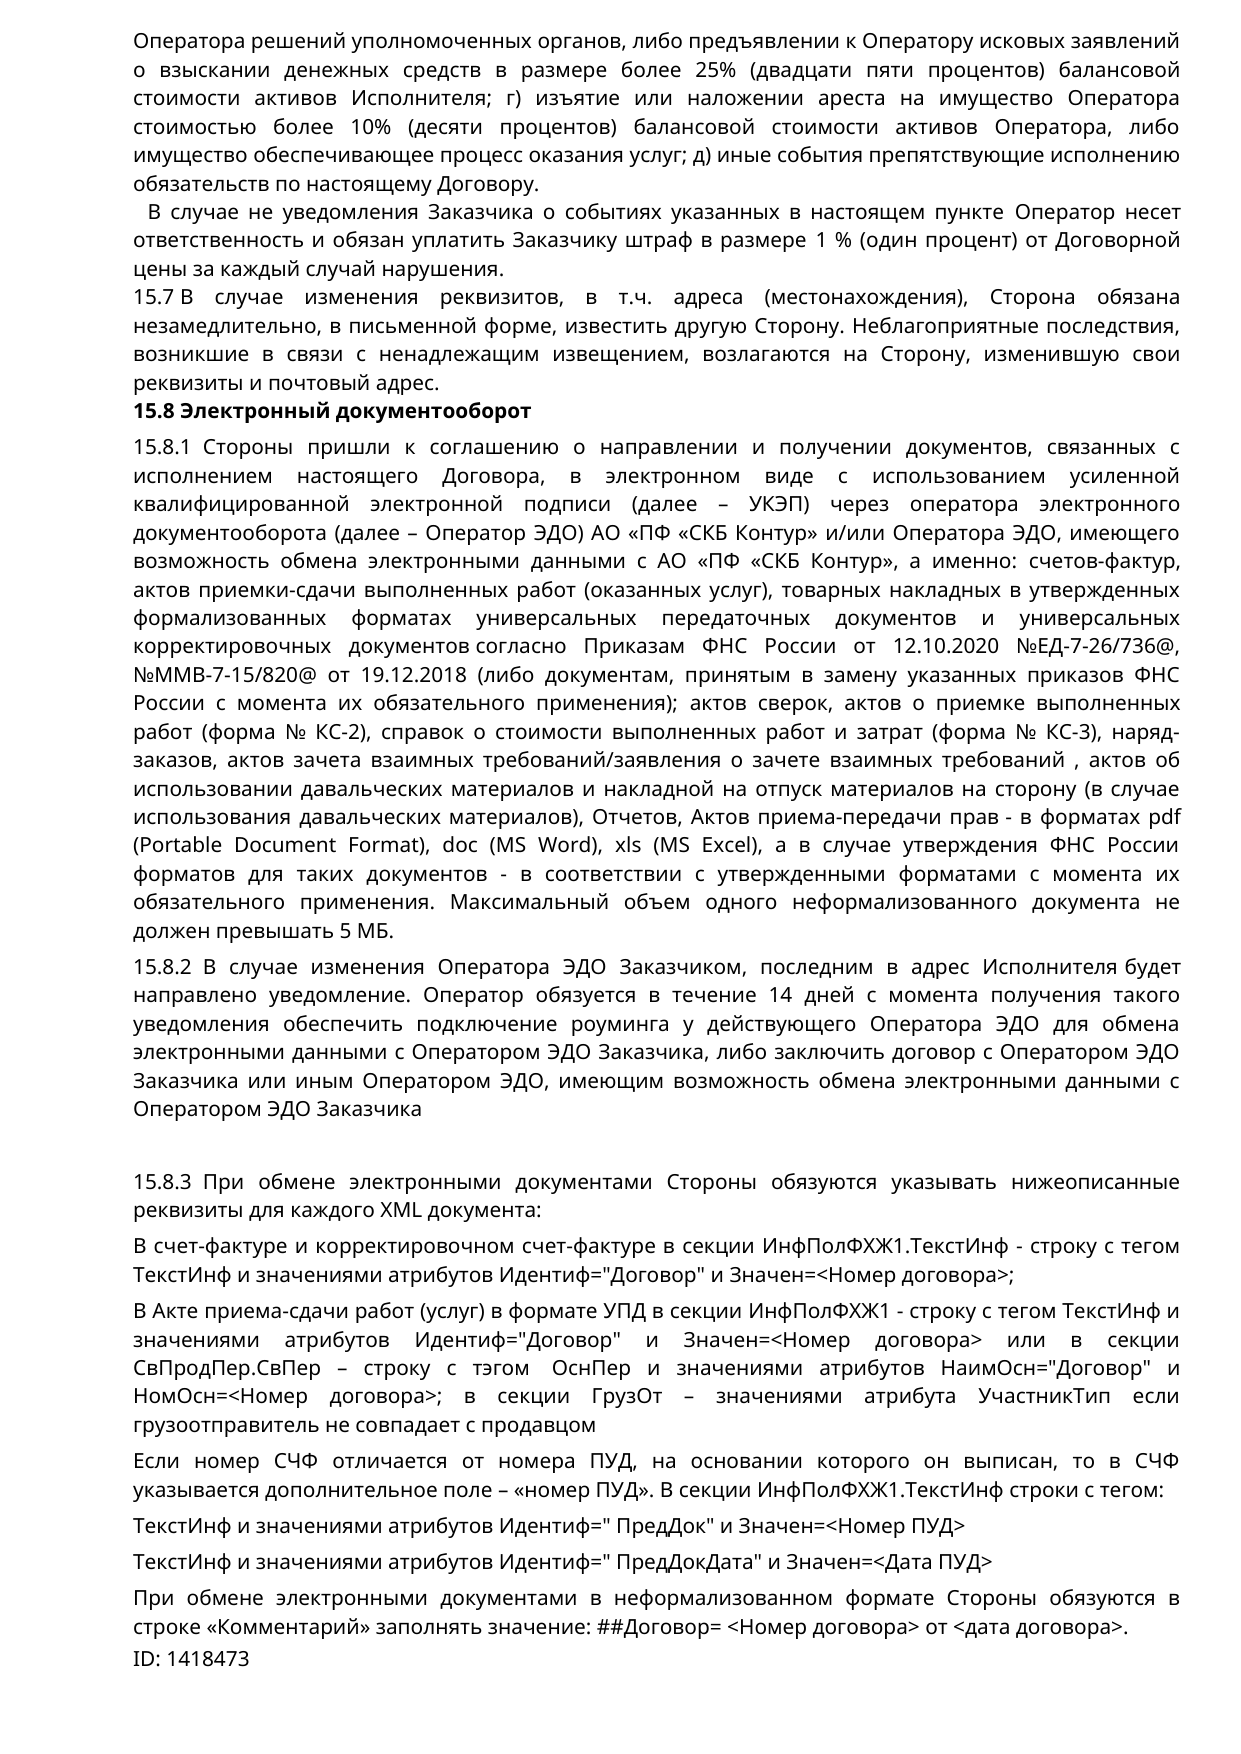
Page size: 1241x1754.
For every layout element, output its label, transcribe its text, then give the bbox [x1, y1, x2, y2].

list В случае изменения реквизитов, в т.ч. адреса (местонахождения), Сторона обязана незамедлительно, в письменной форме, известить другую Сторону. Неблагоприятные последствия, возникшие в связи с ненадлежащим извещением, возлагаются на Сторону, изменившую свои реквизиты и почтовый адрес. [133, 282, 1181, 396]
text ТекстИнф и значениями атрибутов Идентиф=" ПредДокДата" и Значен=<Дата ПУД> [133, 1547, 1181, 1576]
list При обмене электронными документами Стороны обязуются указывать нижеописанные реквизиты для каждого XML документа: [133, 1167, 1181, 1224]
text ТекстИнф и значениями атрибутов Идентиф=" ПредДок" и Значен=<Номер ПУД> [133, 1511, 1181, 1539]
list Электронный документооборот [133, 396, 1181, 425]
text В счет-фактуре и корректировочном счет-фактуре в секции ИнфПолФХЖ1.ТекстИнф - строку с тегом ТекстИнф и значениями атрибутов Идентиф="Договор" и Значен=<Номер договора>; [133, 1232, 1181, 1288]
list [133, 27, 1181, 197]
text При обмене электронными документами в неформализованном формате Стороны обязуются в строке «Комментарий» заполнять значение: ##Договор= <Номер договора> от <дата договора>. [133, 1583, 1181, 1640]
list В случае изменения Оператора ЭДО Заказчиком, последним в адрес Исполнителя будет направлено уведомление. Оператор обязуется в течение 14 дней с момента получения такого уведомления обеспечить подключение роуминга у действующего Оператора ЭДО для обмена электронными данными с Оператором ЭДО Заказчика, либо заключить договор с Оператором ЭДО Заказчика или иным Оператором ЭДО, имеющим возможность обмена электронными данными с Оператором ЭДО Заказчика [133, 952, 1181, 1123]
list Стороны пришли к соглашению о направлении и получении документов, связанных с исполнением настоящего Договора, в электронном виде с использованием усиленной квалифицированной электронной подписи (далее – УКЭП) через оператора электронного документооборота (далее – Оператор ЭДО) АО «ПФ «СКБ Контур» и/или Оператора ЭДО, имеющего возможность обмена электронными данными с АО «ПФ «СКБ Контур», а именно: счетов-фактур, актов приемки-сдачи выполненных работ (оказанных услуг), товарных накладных в утвержденных формализованных форматах универсальных передаточных документов и универсальных корректировочных документов согласно Приказам ФНС России от 12.10.2020 №ЕД-7-26/736@, №ММВ-7-15/820@ от 19.12.2018 (либо документам, принятым в замену указанных приказов ФНС России с момента их обязательного применения); актов сверок, актов о приемке выполненных работ (форма № КС-2), справок о стоимости выполненных работ и затрат (форма № КС-3), наряд-заказов, актов зачета взаимных требований/заявления о зачете взаимных требований , актов об использовании давальческих материалов и накладной на отпуск материалов на сторону (в случае использования давальческих материалов), Отчетов, Актов приема-передачи прав - в форматах pdf (Portable Document Format), doc (MS Word), xls (MS Excel), а в случае утверждения ФНС России форматов для таких документов - в соответствии с утвержденными форматами с момента их обязательного применения. Максимальный объем одного неформализованного документа не должен превышать 5 МБ. [133, 432, 1181, 944]
text В случае не уведомления Заказчика о событиях указанных в настоящем пункте Оператор несет ответственность и обязан уплатить Заказчику штраф в размере 1 % (один процент) от Договорной цены за каждый случай нарушения. [133, 197, 1181, 282]
text Если номер СЧФ отличается от номера ПУД, на основании которого он выписан, то в СЧФ указывается дополнительное поле – «номер ПУД». В секции ИнфПолФХЖ1.ТекстИнф строки с тегом: [133, 1446, 1181, 1503]
text В Акте приема-сдачи работ (услуг) в формате УПД в секции ИнфПолФХЖ1 - строку с тегом ТекстИнф и значениями атрибутов Идентиф="Договор" и Значен=<Номер договора> или в секции СвПродПер.СвПер – строку с тэгом ОснПер и значениями атрибутов НаимОсн="Договор" и НомОсн=<Номер договора>; в секции ГрузОт – значениями атрибута УчастникТип если грузоотправитель не совпадает с продавцом [133, 1296, 1181, 1438]
